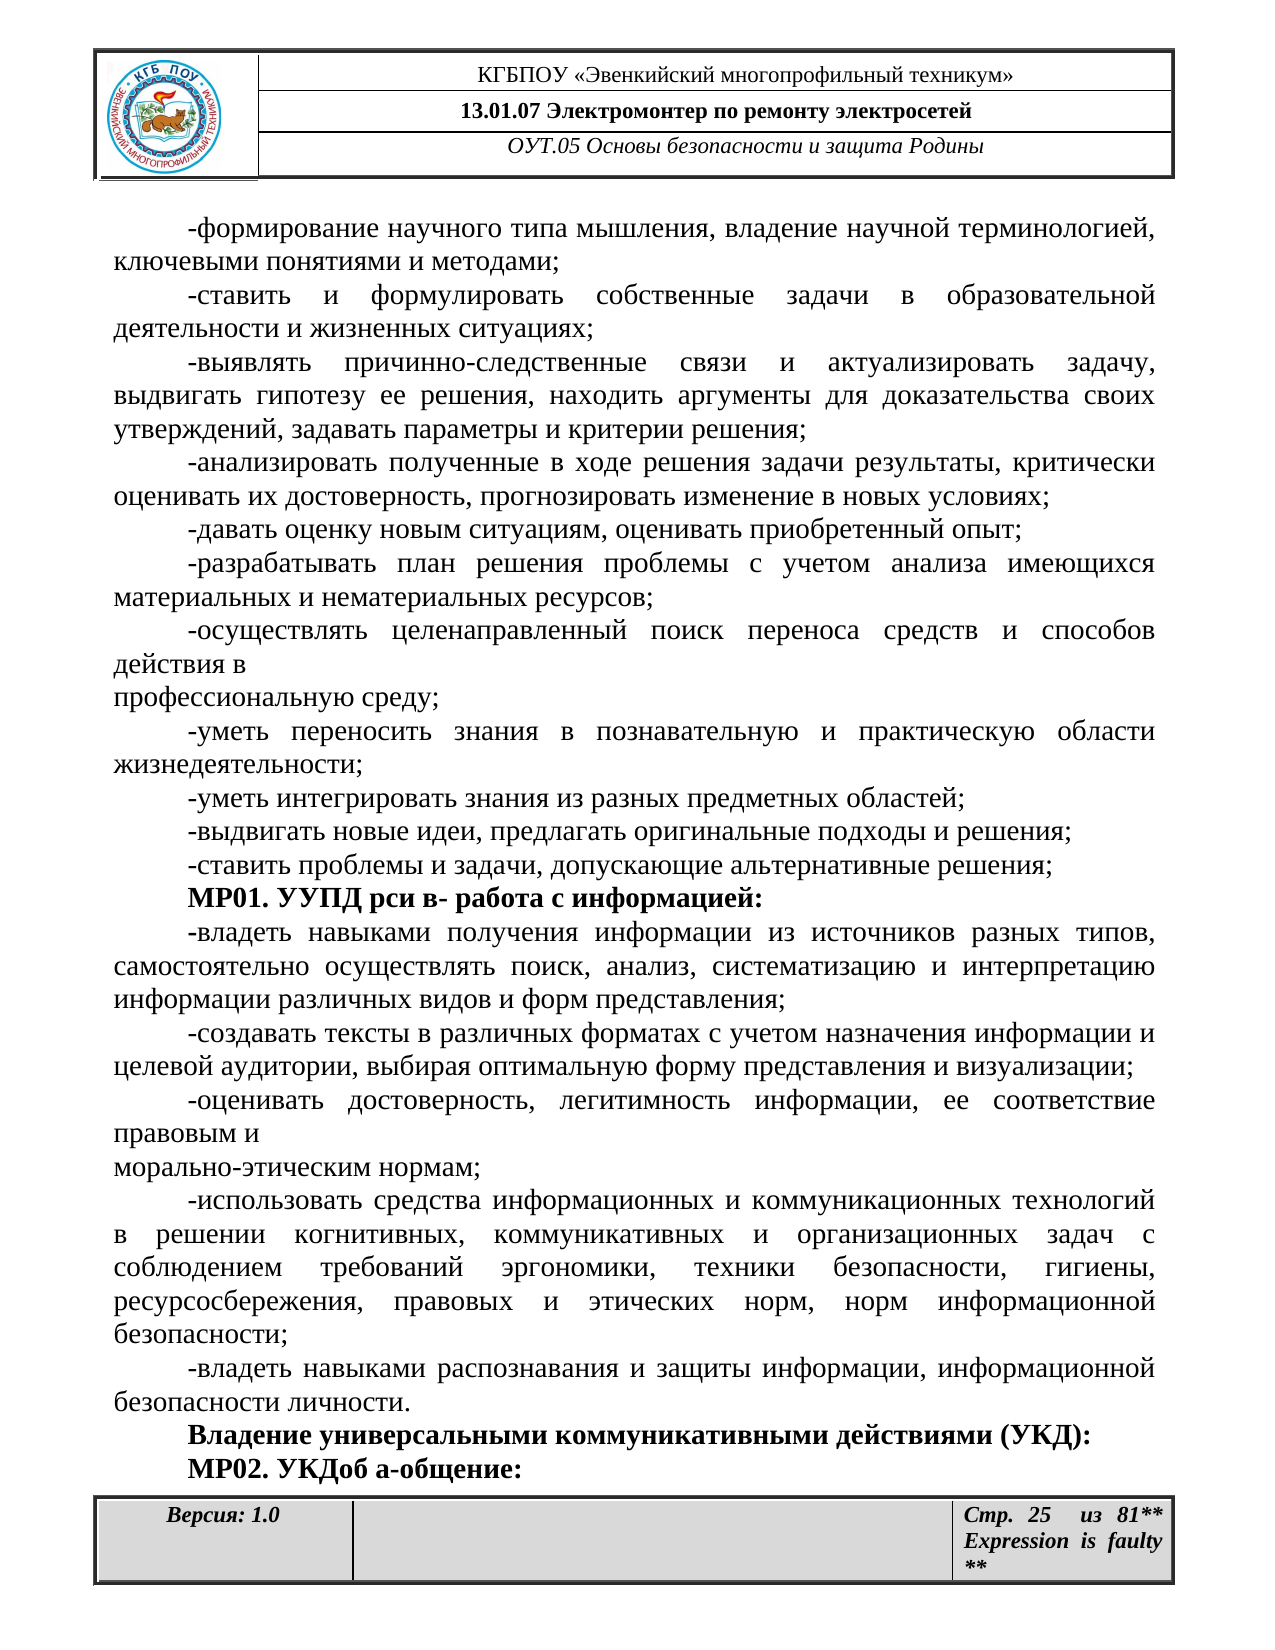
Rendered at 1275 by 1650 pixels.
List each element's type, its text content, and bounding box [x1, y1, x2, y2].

text -формирование научного типа мышления, владение научной терминологией, ключевыми понятиями и методами; [113, 210, 1156, 277]
text -давать оценку новым ситуациям, оценивать приобретенный опыт; [113, 512, 1156, 545]
text -владеть навыками распознавания и защиты информации, информационной безопасности личности. [113, 1350, 1156, 1417]
text -выявлять причинно-следственные связи и актуализировать задачу, выдвигать гипотезу ее решения, находить аргументы для доказательства своих утверждений, задавать параметры и критерии решения; [113, 344, 1156, 444]
text -ставить и формулировать собственные задачи в образовательной деятельности и жизненных ситуациях; [113, 277, 1156, 344]
text -создавать тексты в различных форматах с учетом назначения информации и целевой аудитории, выбирая оптимальную форму представления и визуализации; [113, 1015, 1156, 1082]
text МР02. УКДоб а-общение: [113, 1451, 1156, 1484]
text -уметь переносить знания в познавательную и практическую области жизнедеятельности; [113, 713, 1156, 780]
text -оценивать достоверность, легитимность информации, ее соответствие правовым и морально-этическим нормам; [113, 1082, 1156, 1182]
text Владение универсальными коммуникативными действиями (УКД): [113, 1417, 1156, 1451]
text МР01. УУПД рси в- работа с информацией: [113, 881, 1156, 914]
text -ставить проблемы и задачи, допускающие альтернативные решения; [113, 847, 1156, 881]
text -выдвигать новые идеи, предлагать оригинальные подходы и решения; [113, 813, 1156, 847]
text -владеть навыками получения информации из источников разных типов, самостоятельно осуществлять поиск, анализ, систематизацию и интерпретацию информации различных видов и форм представления; [113, 914, 1156, 1015]
text -уметь интегрировать знания из разных предметных областей; [113, 780, 1156, 813]
picture [107, 60, 222, 175]
text -осуществлять целенаправленный поиск переноса средств и способов действия в профессиональную среду; [113, 612, 1156, 713]
text -анализировать полученные в ходе решения задачи результаты, критически оценивать их достоверность, прогнозировать изменение в новых условиях; [113, 444, 1156, 512]
picture [107, 60, 154, 108]
text -использовать средства информационных и коммуникационных технологий в решении когнитивных, коммуникативных и организационных задач с соблюдением требований эргономики, техники безопасности, гигиены, ресурсосбережения, правовых и этических норм, норм информационной безопасности; [113, 1182, 1156, 1350]
text -разрабатывать план решения проблемы с учетом анализа имеющихся материальных и нематериальных ресурсов; [113, 545, 1156, 612]
